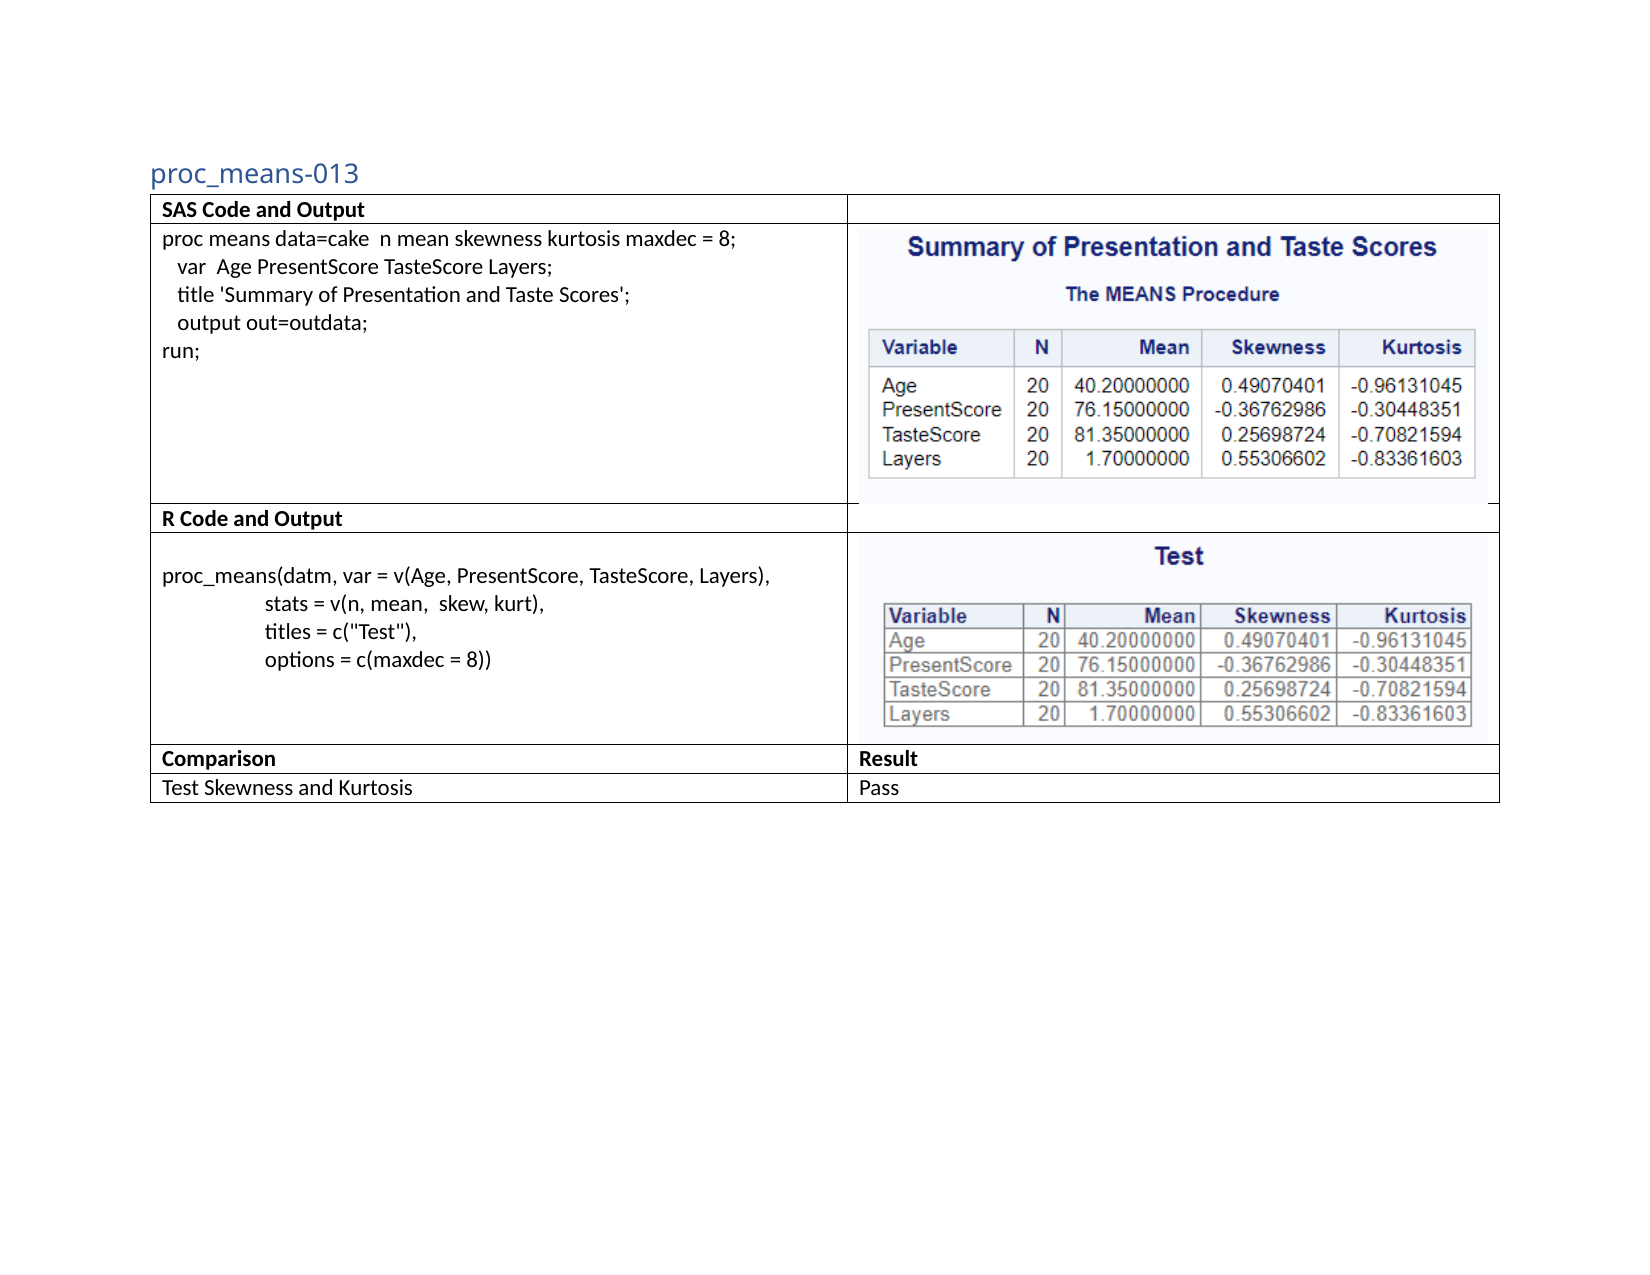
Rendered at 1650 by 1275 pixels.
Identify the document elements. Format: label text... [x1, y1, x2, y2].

table_cell [848, 533, 858, 743]
picture [858, 224, 1489, 504]
table_header [848, 195, 1499, 223]
table_cell R Code and Output [151, 504, 847, 532]
table_cell [1489, 533, 1499, 743]
table_cell Pass [848, 774, 1499, 802]
table_cell [1489, 224, 1499, 503]
picture [858, 533, 1489, 744]
table_cell [848, 224, 858, 503]
table_cell [848, 504, 1499, 532]
subtitle proc_means-013 [150, 154, 1500, 191]
table_header SAS Code and Output [151, 195, 847, 223]
table_cell proc means data=cake n mean skewness kurtosis maxdec = 8; var Age PresentScore TasteScore Layers; title 'Summary of Presentation and Taste Scores'; output out=outdata; run; [151, 224, 847, 503]
table_cell Result [848, 745, 1499, 772]
table_cell Comparison [151, 745, 847, 772]
table_cell proc_means(datm, var = v(Age, PresentScore, TasteScore, Layers), stats = v(n, mean, skew, kurt), titles = c("Test"), options = c(maxdec = 8)) [151, 533, 847, 743]
table_cell Test Skewness and Kurtosis [151, 774, 847, 802]
